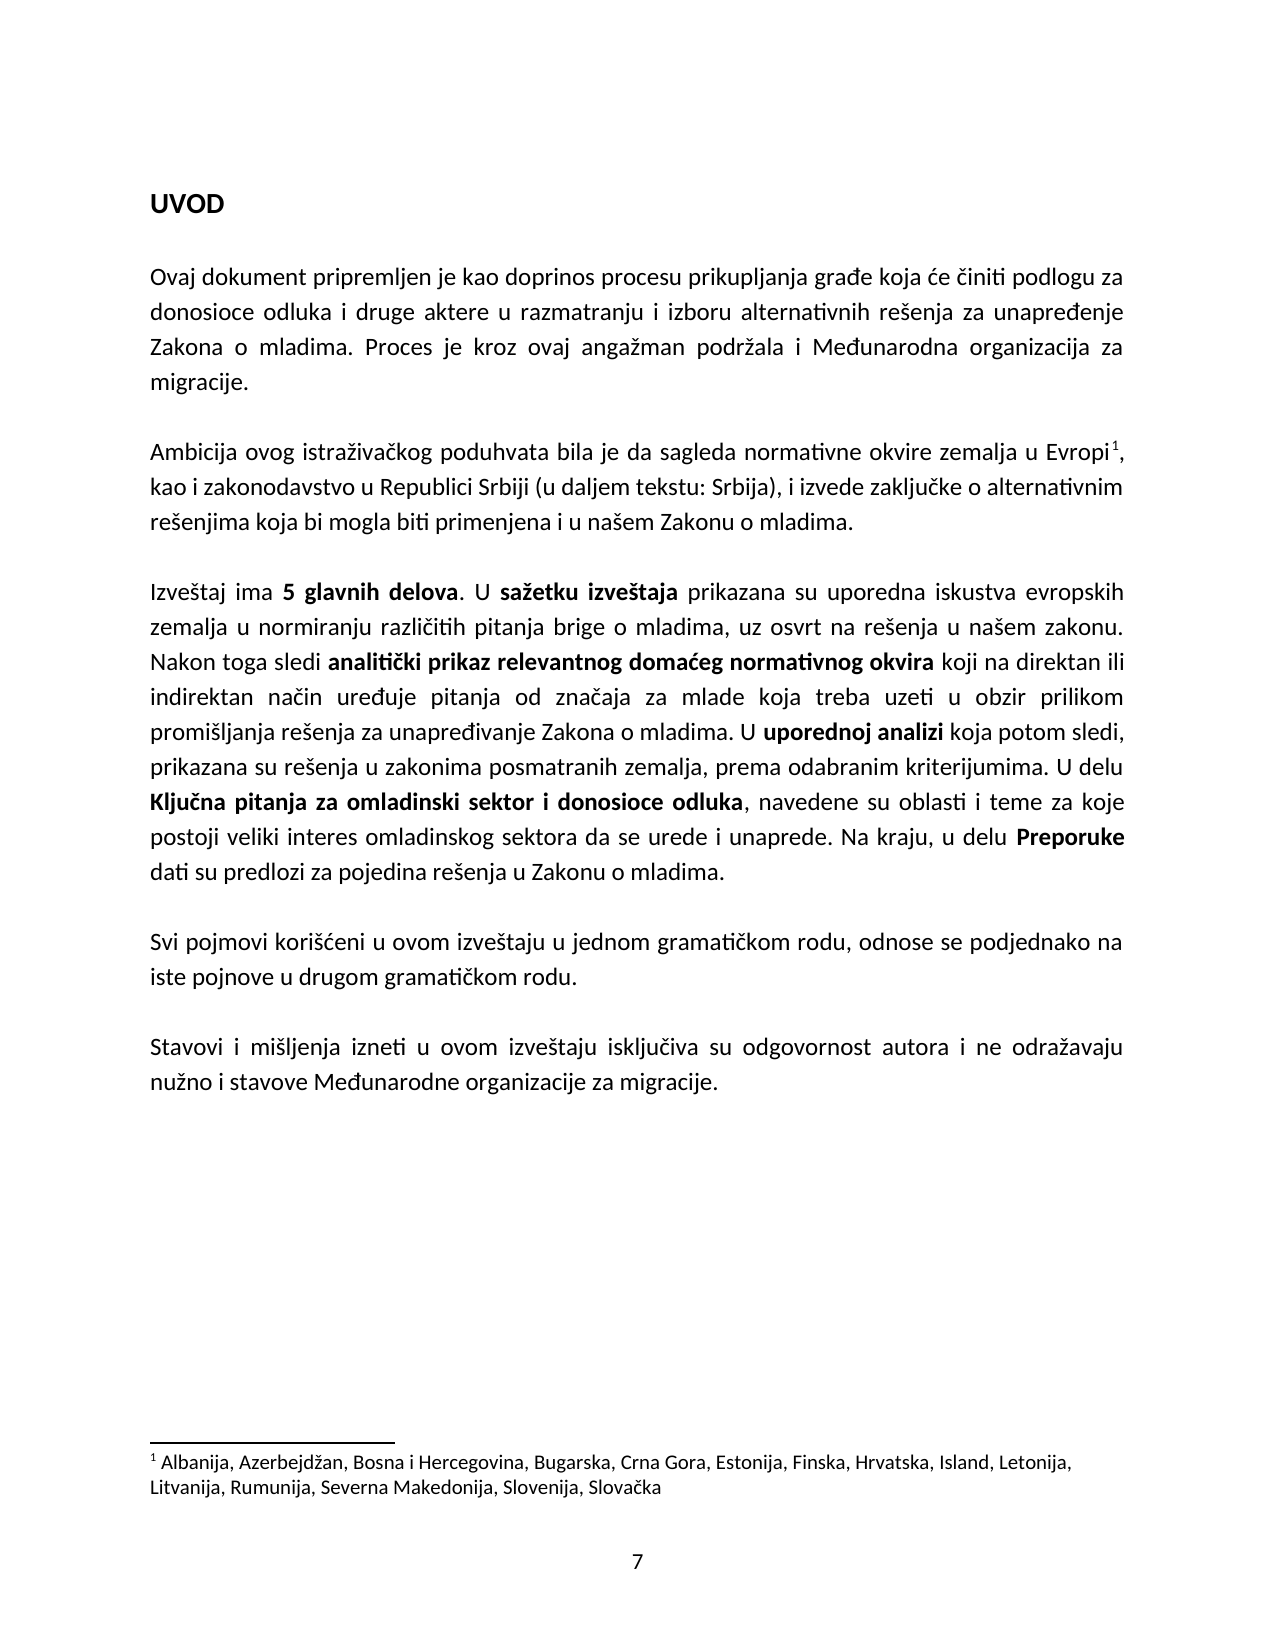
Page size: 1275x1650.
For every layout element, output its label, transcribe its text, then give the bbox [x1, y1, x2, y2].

text Ambicija ovog istraživačkog poduhvata bila je da sagleda normativne okvire zemalja u Evropi, kao i zakonodavstvo u Republici Srbiji (u daljem tekstu: Srbija), i izvede zaključke o alternativnim rešenjima koja bi mogla biti primenjena i u našem Zakonu o mladima. [150, 436, 1125, 536]
text Stavovi i mišljenja izneti u ovom izveštaju isključiva su odgovornost autora i ne odražavaju nužno i stavove Međunarodne organizacije za migracije. [150, 1031, 1125, 1096]
text Izveštaj ima 5 glavnih delova. U sažetku izveštaja prikazana su uporedna iskustva evropskih zemalja u normiranju različitih pitanja brige o mladima, uz osvrt na rešenja u našem zakonu. Nakon toga sledi analitički prikaz relevantnog domaćeg normativnog okvira koji na direktan ili indirektan način uređuje pitanja od značaja za mlade koja treba uzeti u obzir prilikom promišljanja rešenja za unapređivanje Zakona o mladima. U uporednoj analizi koja potom sledi, prikazana su rešenja u zakonima posmatranih zemalja, prema odabranim kriterijumima. U delu Ključna pitanja za omladinski sektor i donosioce odluka, navedene su oblasti i teme za koje postoji veliki interes omladinskog sektora da se urede i unaprede. Na kraju, u delu Preporuke dati su predlozi za pojedina rešenja u Zakonu o mladima. [150, 576, 1125, 886]
text UVOD [150, 185, 1125, 221]
text Ovaj dokument pripremljen je kao doprinos procesu prikupljanja građe koja će činiti podlogu za donosioce odluka i druge aktere u razmatranju i izboru alternativnih rešenja za unapređenje Zakona o mladima. Proces je kroz ovaj angažman podržala i Međunarodna organizacija za migracije. [150, 261, 1125, 396]
text Svi pojmovi korišćeni u ovom izveštaju u jednom gramatičkom rodu, odnose se podjednako na iste pojnove u drugom gramatičkom rodu. [150, 926, 1125, 991]
